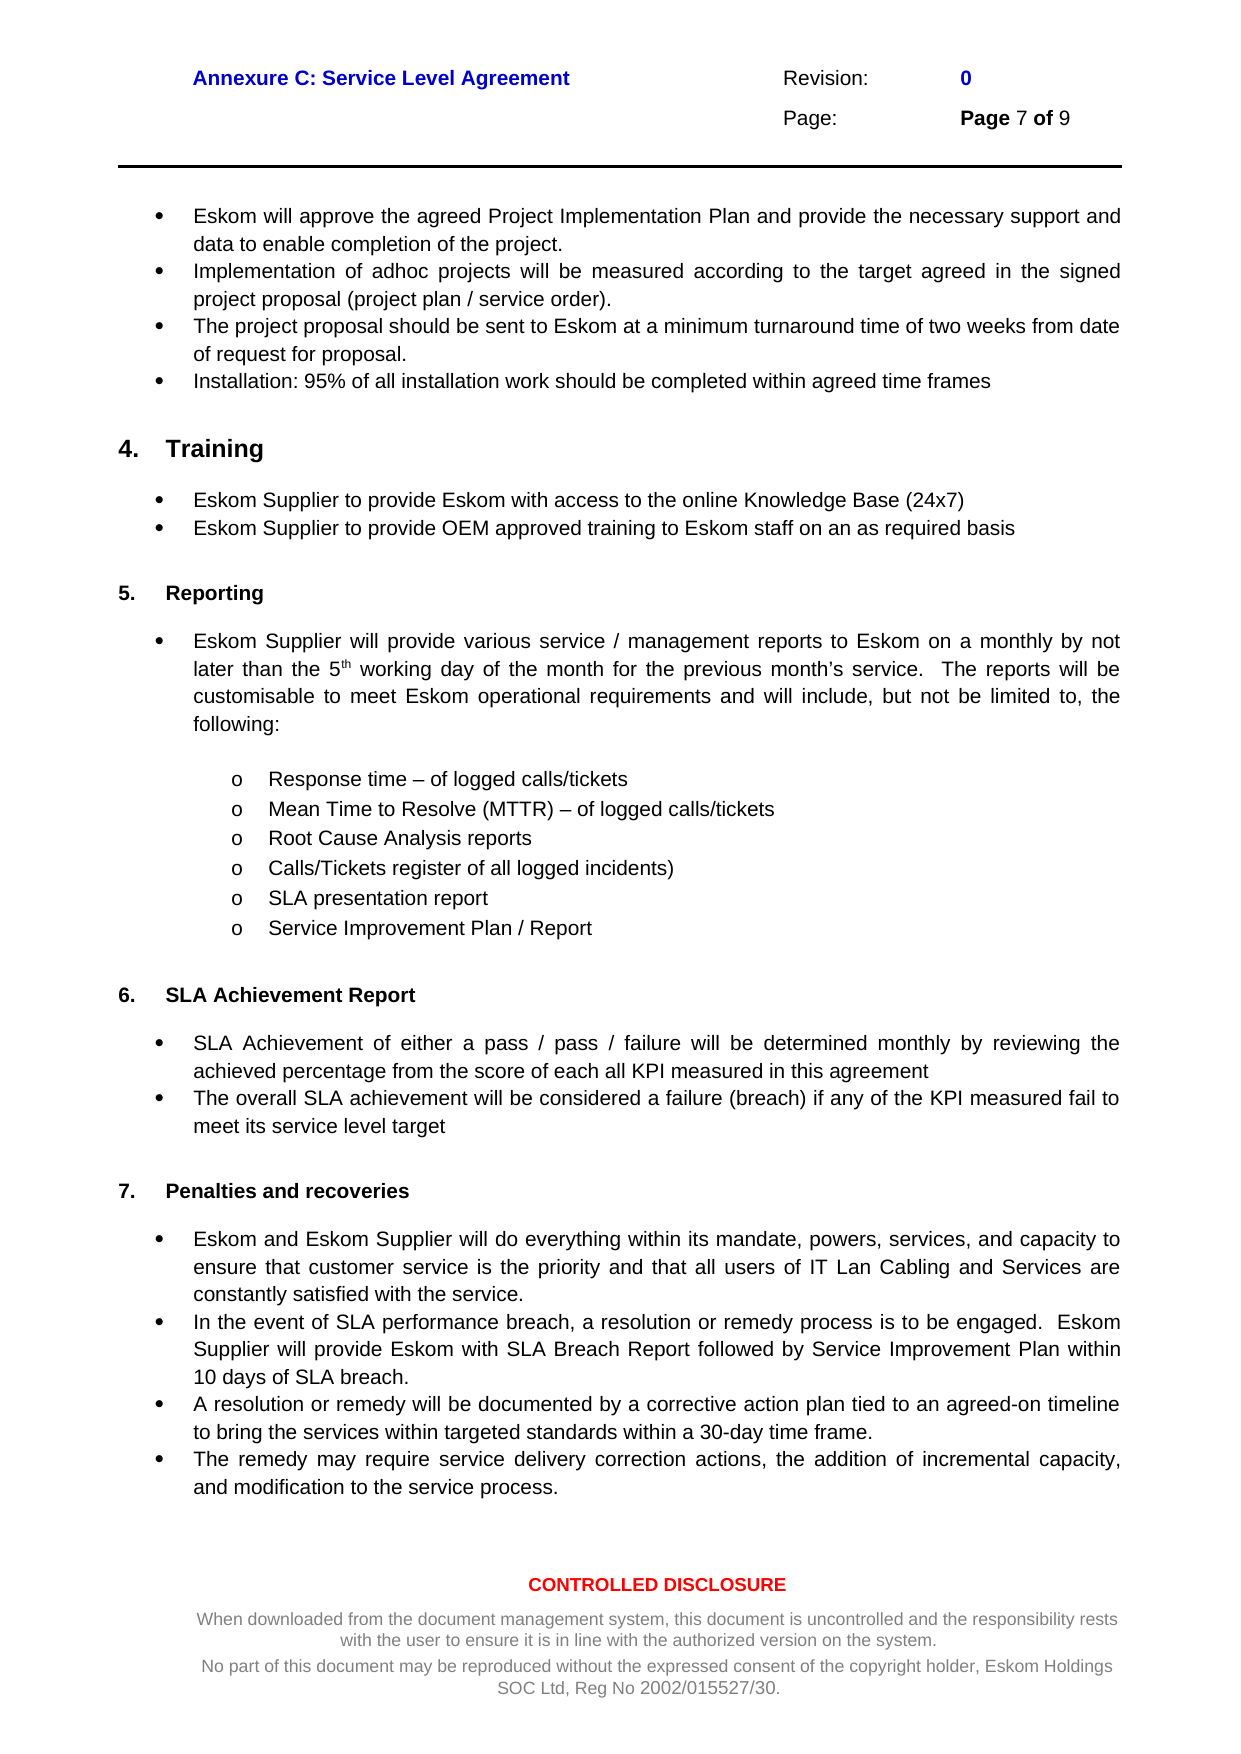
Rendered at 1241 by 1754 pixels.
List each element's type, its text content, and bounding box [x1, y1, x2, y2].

list Service Improvement Plan / Report [231, 915, 1122, 941]
list Eskom Supplier to provide Eskom with access to the online Knowledge Base (24x7) [156, 488, 1122, 512]
subtitle Reporting [118, 581, 1122, 605]
list In the event of SLA performance breach, a resolution or remedy process is to be engaged. Eskom Supplier will provide Eskom with SLA Breach Report followed by Service Improvement Plan within 10 days of SLA breach. [156, 1309, 1122, 1388]
list The remedy may require service delivery correction actions, the addition of incremental capacity, and modification to the service process. [156, 1447, 1122, 1499]
subtitle SLA Achievement Report [118, 982, 1122, 1006]
subtitle Training [118, 434, 1122, 463]
list Eskom Supplier to provide OEM approved training to Eskom staff on an as required basis [156, 516, 1122, 540]
list Eskom Supplier will provide various service / management reports to Eskom on a monthly by not later than the 5th working day of the month for the previous month’s service. The reports will be customisable to meet Eskom operational requirements and will include, but not be limited to, the following: [156, 629, 1122, 736]
list Calls/Tickets register of all logged incidents) [231, 856, 1122, 882]
list A resolution or remedy will be documented by a corrective action plan tied to an agreed-on timeline to bring the services within targeted standards within a 30-day time frame. [156, 1392, 1122, 1444]
list Root Cause Analysis reports [231, 826, 1122, 852]
list SLA Achievement of either a pass / pass / failure will be determined monthly by reviewing the achieved percentage from the score of each all KPI measured in this agreement [156, 1031, 1122, 1082]
list Eskom will approve the agreed Project Implementation Plan and provide the necessary support and data to enable completion of the project. [156, 204, 1122, 256]
list The project proposal should be sent to Eskom at a minimum turnaround time of two weeks from date of request for proposal. [156, 314, 1122, 366]
list Response time – of logged calls/tickets [231, 767, 1122, 793]
list The overall SLA achievement will be considered a failure (breach) if any of the KPI measured fail to meet its service level target [156, 1086, 1122, 1137]
list Installation: 95% of all installation work should be completed within agreed time frames [156, 369, 1122, 393]
list Eskom and Eskom Supplier will do everything within its mandate, powers, services, and capacity to ensure that customer service is the priority and that all users of IT Lan Cabling and Services are constantly satisfied with the service. [156, 1227, 1122, 1306]
list Mean Time to Resolve (MTTR) – of logged calls/tickets [231, 797, 1122, 822]
subtitle Penalties and recoveries [118, 1178, 1122, 1202]
list Implementation of adhoc projects will be measured according to the target agreed in the signed project proposal (project plan / service order). [156, 259, 1122, 311]
list SLA presentation report [231, 886, 1122, 911]
